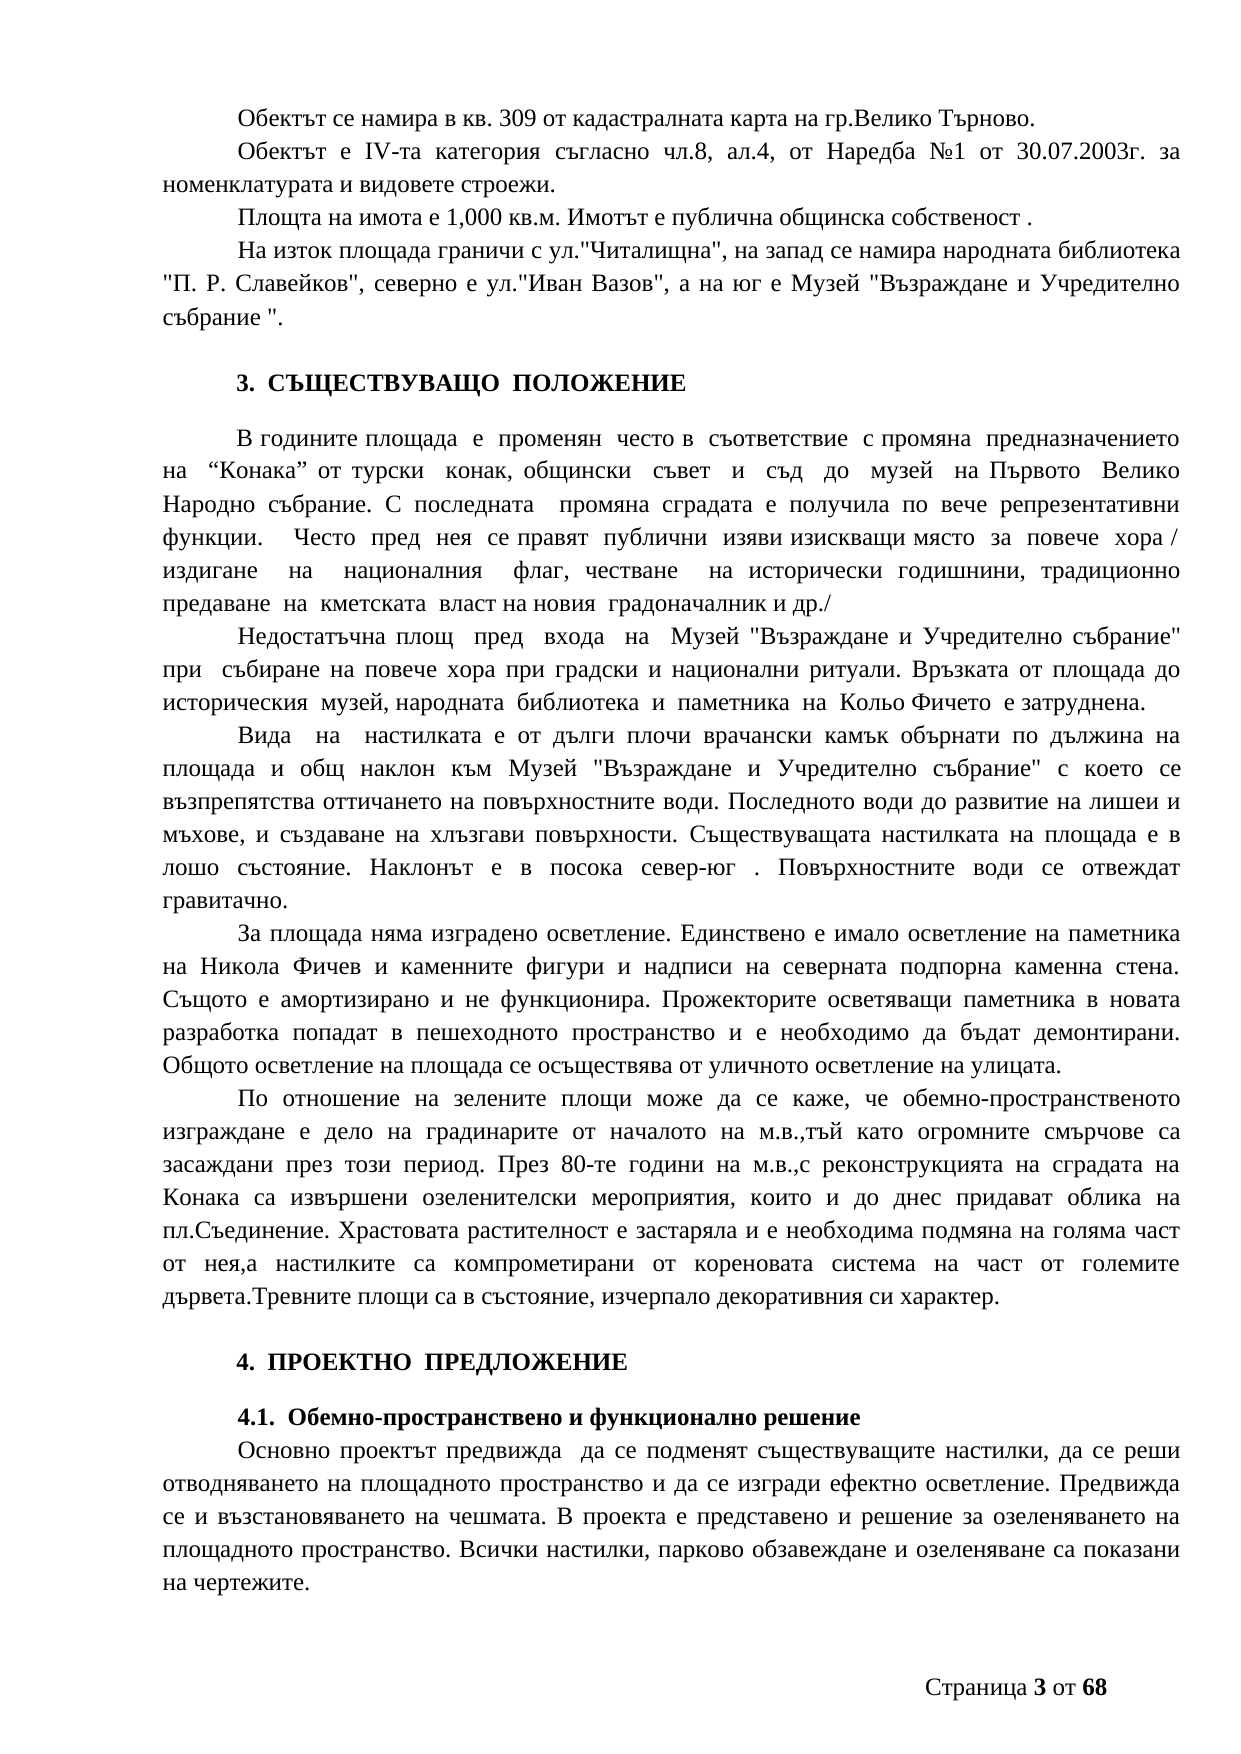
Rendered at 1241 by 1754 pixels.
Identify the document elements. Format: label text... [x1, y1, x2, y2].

text По отношение на зелените площи може да се каже, че обемно-пространственото изграждане е дело на градинарите от началото на м.в.,тъй като огромните смърчове са засаждани през този период. През 80-те години на м.в.,с реконструкцията на сградата на Конака са извършени озеленителски мероприятия, които и до днес придават облика на пл.Съединение. Храстовата растителност е застаряла и е необходима подмяна на голяма част от нея,а настилките са компрометирани от кореновата система на част от големите дървета.Тревните площи са в състояние, изчерпало декоративния си характер. [162, 1083, 1181, 1310]
text Обектът е IV-та категория съгласно чл.8, ал.4, от Наредба №1 от 30.07.2003г. за номенклатурата и видовете строежи. [162, 136, 1181, 198]
text Обектът се намира в кв. 309 от кадастралната карта на гр.Велико Търново. [162, 103, 1181, 132]
text На изток площада граничи с ул."Читалищна", на запад се намира народната библиотека "П. Р. Славейков", северно е ул."Иван Вазов", а на юг е Музей "Възраждане и Учредително събрание ". [162, 236, 1181, 330]
text За площада няма изградено осветление. Единствено е имало осветление на паметника на Никола Фичев и каменните фигури и надписи на северната подпорна каменна стена. Същото е амортизирано и не функционира. Прожекторите осветяващи паметника в новата разработка попадат в пешеходното пространство и е необходимо да бъдат демонтирани. Общото осветление на площада се осъществява от уличното осветление на улицата. [162, 918, 1181, 1079]
text В годините площада е променян често в съответствие с промяна предназначението на “Конака” от турски конак, общински съвет и съд до музей на Първото Велико Народно събрание. С последната промяна сградата е получила по вече репрезентативни функции. Често пред нея се правят публични изяви изискващи място за повече хора / издигане на националния флаг, честване на исторически годишнини, традиционно предаване на кметската власт на новия градоначалник и др./ [162, 423, 1181, 616]
text 4.1. Обемно-пространствено и функционално решение [162, 1402, 1181, 1431]
text Площта на имота е 1,000 кв.м. Имотът е публична общинска собственост . [162, 202, 1181, 231]
text 4. ПРОЕКТНО ПРЕДЛОЖЕНИЕ [162, 1347, 1181, 1376]
text Недостатъчна площ пред входа на Музей "Възраждане и Учредително събрание" при събиране на повече хора при градски и национални ритуали. Връзката от площада до историческия музей, народната библиотека и паметника на Кольо Фичето е затруднена. [162, 621, 1181, 716]
text Вида на настилката е от дълги плочи врачански камък обърнати по дължина на площада и общ наклон към Музей "Възраждане и Учредително събрание" с което се възпрепятства оттичането на повърхностните води. Последното води до развитие на лишеи и мъхове, и създаване на хлъзгави повърхности. Съществуващата настилката на площада е в лошо състояние. Наклонът е в посока север-юг . Повърхностните води се отвеждат гравитачно. [162, 720, 1181, 914]
text 3. СЪЩЕСТВУВАЩО ПОЛОЖЕНИЕ [162, 368, 1181, 396]
text Основно проектът предвижда да се подменят съществуващите настилки, да се реши отводняването на площадното пространство и да се изгради ефектно осветление. Предвижда се и възстановяването на чешмата. В проекта е представено и решение за озеленяването на площадното пространство. Всички настилки, парково обзавеждане и озеленяване са показани на чертежите. [162, 1435, 1181, 1596]
